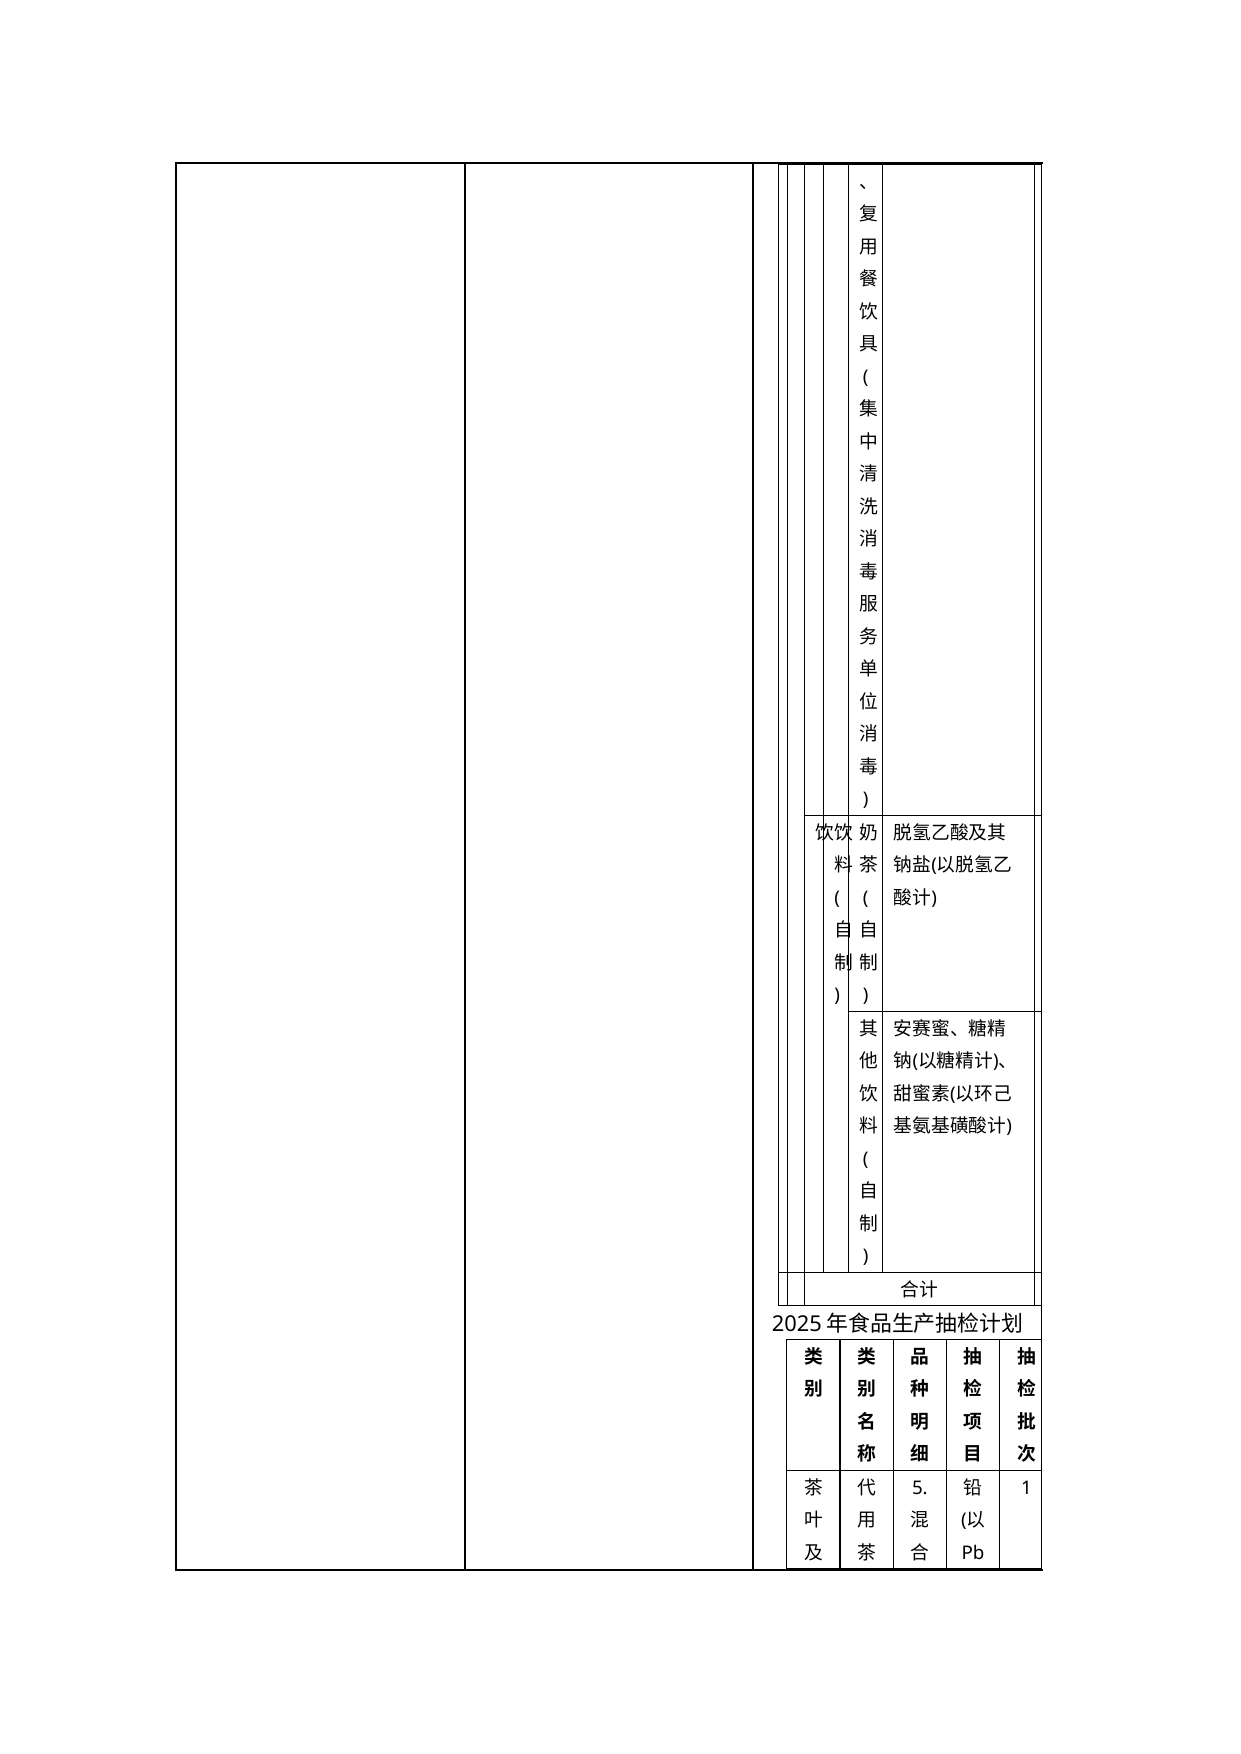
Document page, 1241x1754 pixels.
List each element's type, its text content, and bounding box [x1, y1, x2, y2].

table_cell 1 [177, 164, 464, 1569]
table_cell ★ [466, 164, 752, 1569]
